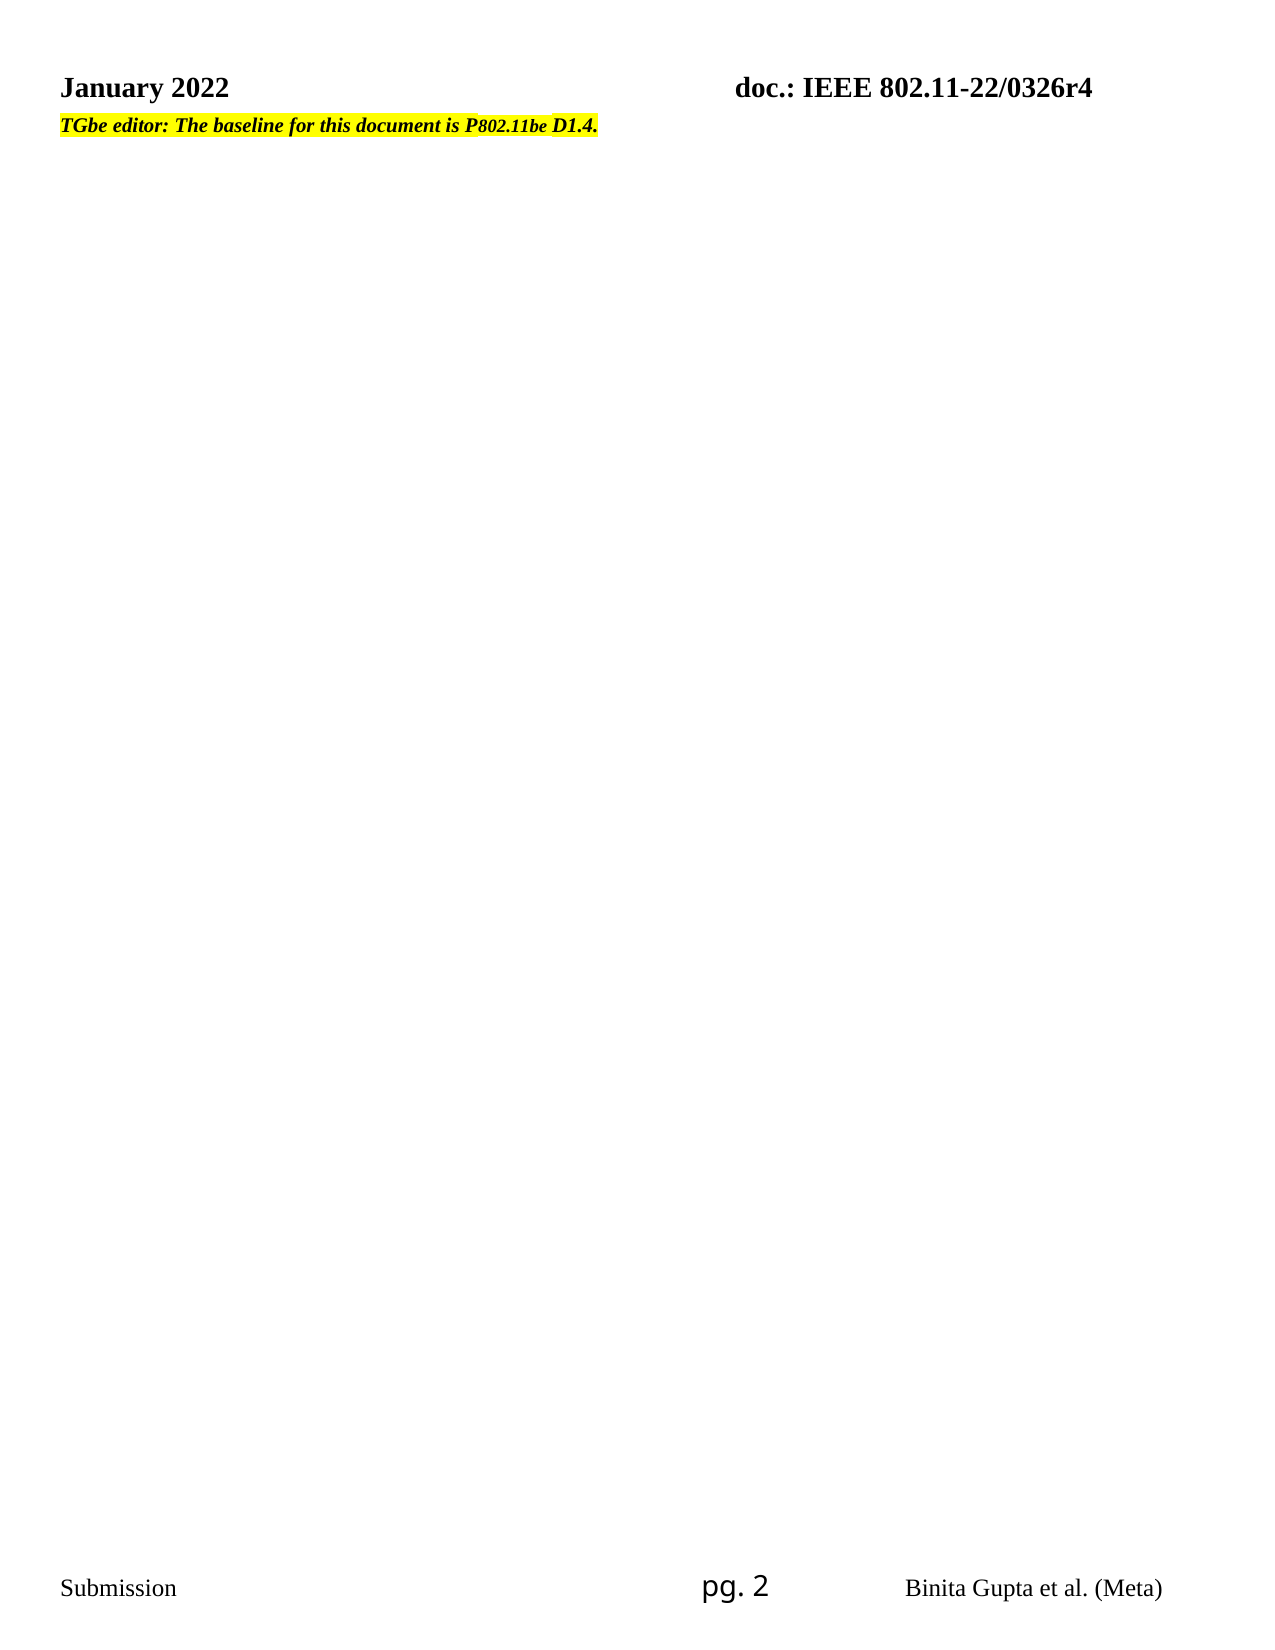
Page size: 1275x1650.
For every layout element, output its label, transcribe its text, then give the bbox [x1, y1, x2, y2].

text TGbe editor: The baseline for this document is P802.11be D1.4. [60, 112, 1162, 137]
